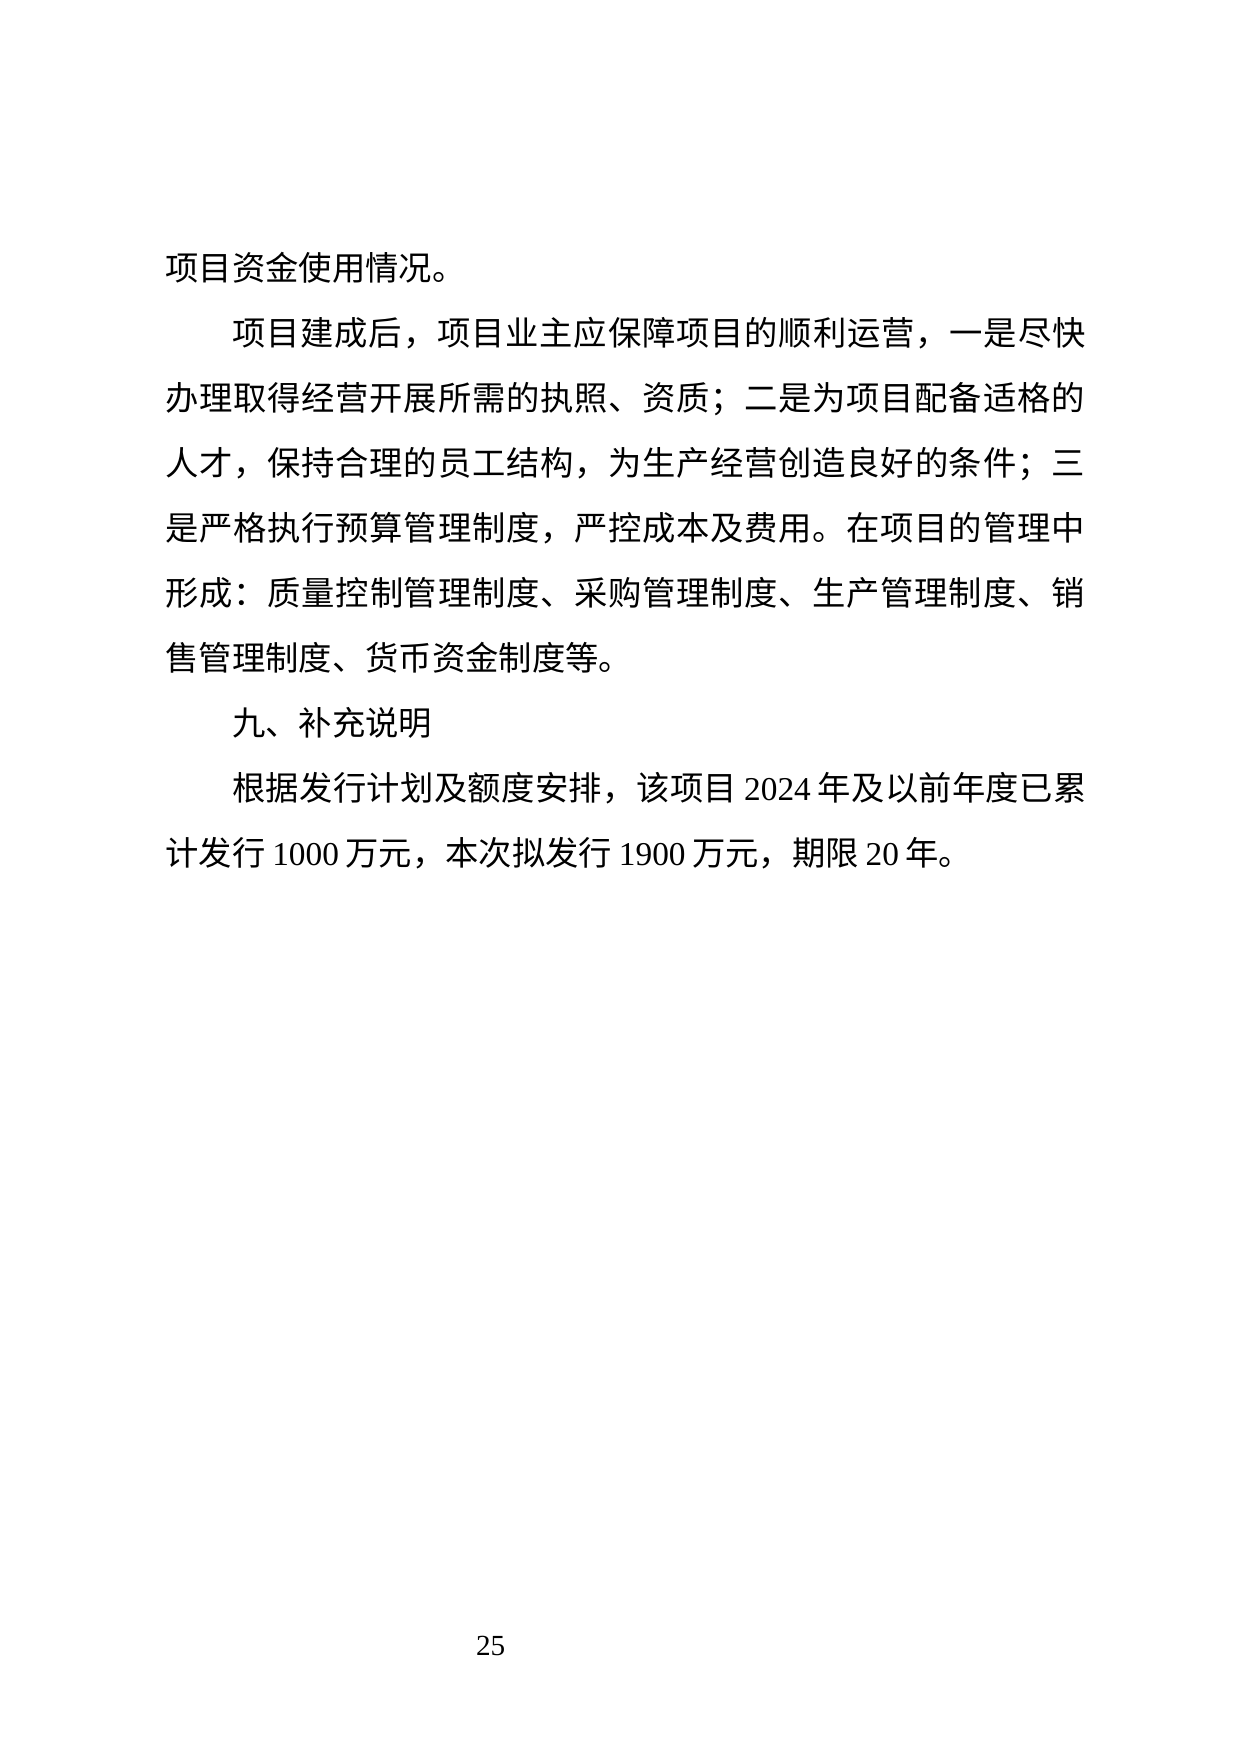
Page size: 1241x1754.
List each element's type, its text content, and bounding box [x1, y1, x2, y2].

list 补充说明 [165, 688, 1087, 753]
text 根据发行计划及额度安排，该项目2024年及以前年度已累计发行1000万元，本次拟发行1900万元，期限20年。 [165, 753, 1087, 883]
text 项目建成后，项目业主应保障项目的顺利运营，一是尽快办理取得经营开展所需的执照、资质；二是为项目配备适格的人才，保持合理的员工结构，为生产经营创造良好的条件；三是严格执行预算管理制度，严控成本及费用。在项目的管理中形成：质量控制管理制度、采购管理制度、生产管理制度、销售管理制度、货币资金制度等。 [165, 298, 1087, 688]
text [165, 233, 1087, 298]
